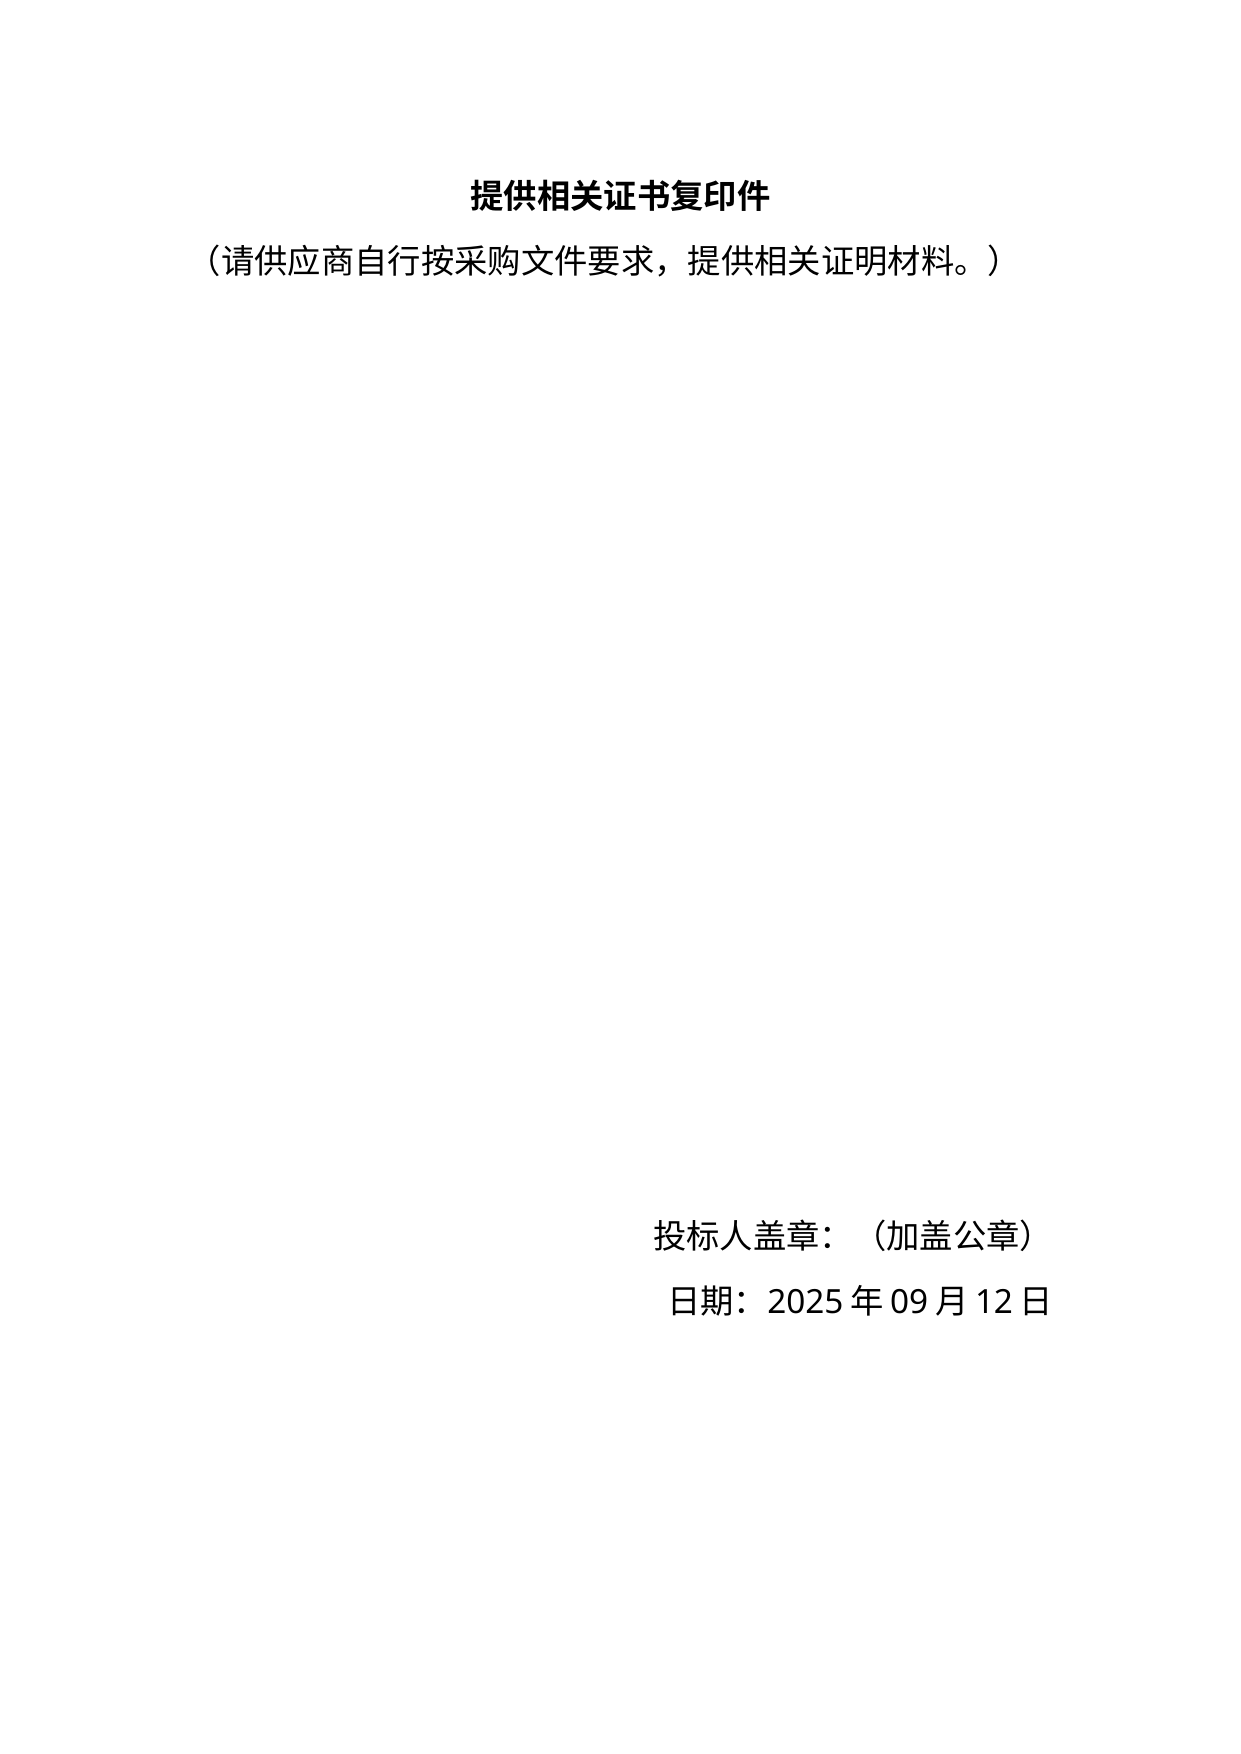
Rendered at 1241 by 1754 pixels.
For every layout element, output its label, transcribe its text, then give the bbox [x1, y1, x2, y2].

subtitle 投标人盖章：（加盖公章） [187, 1202, 1053, 1267]
text 提供相关证书复印件 [187, 162, 1053, 227]
text （请供应商自行按采购文件要求，提供相关证明材料。） [187, 227, 1053, 292]
subtitle 日期：2025年09月12日 [187, 1267, 1053, 1332]
